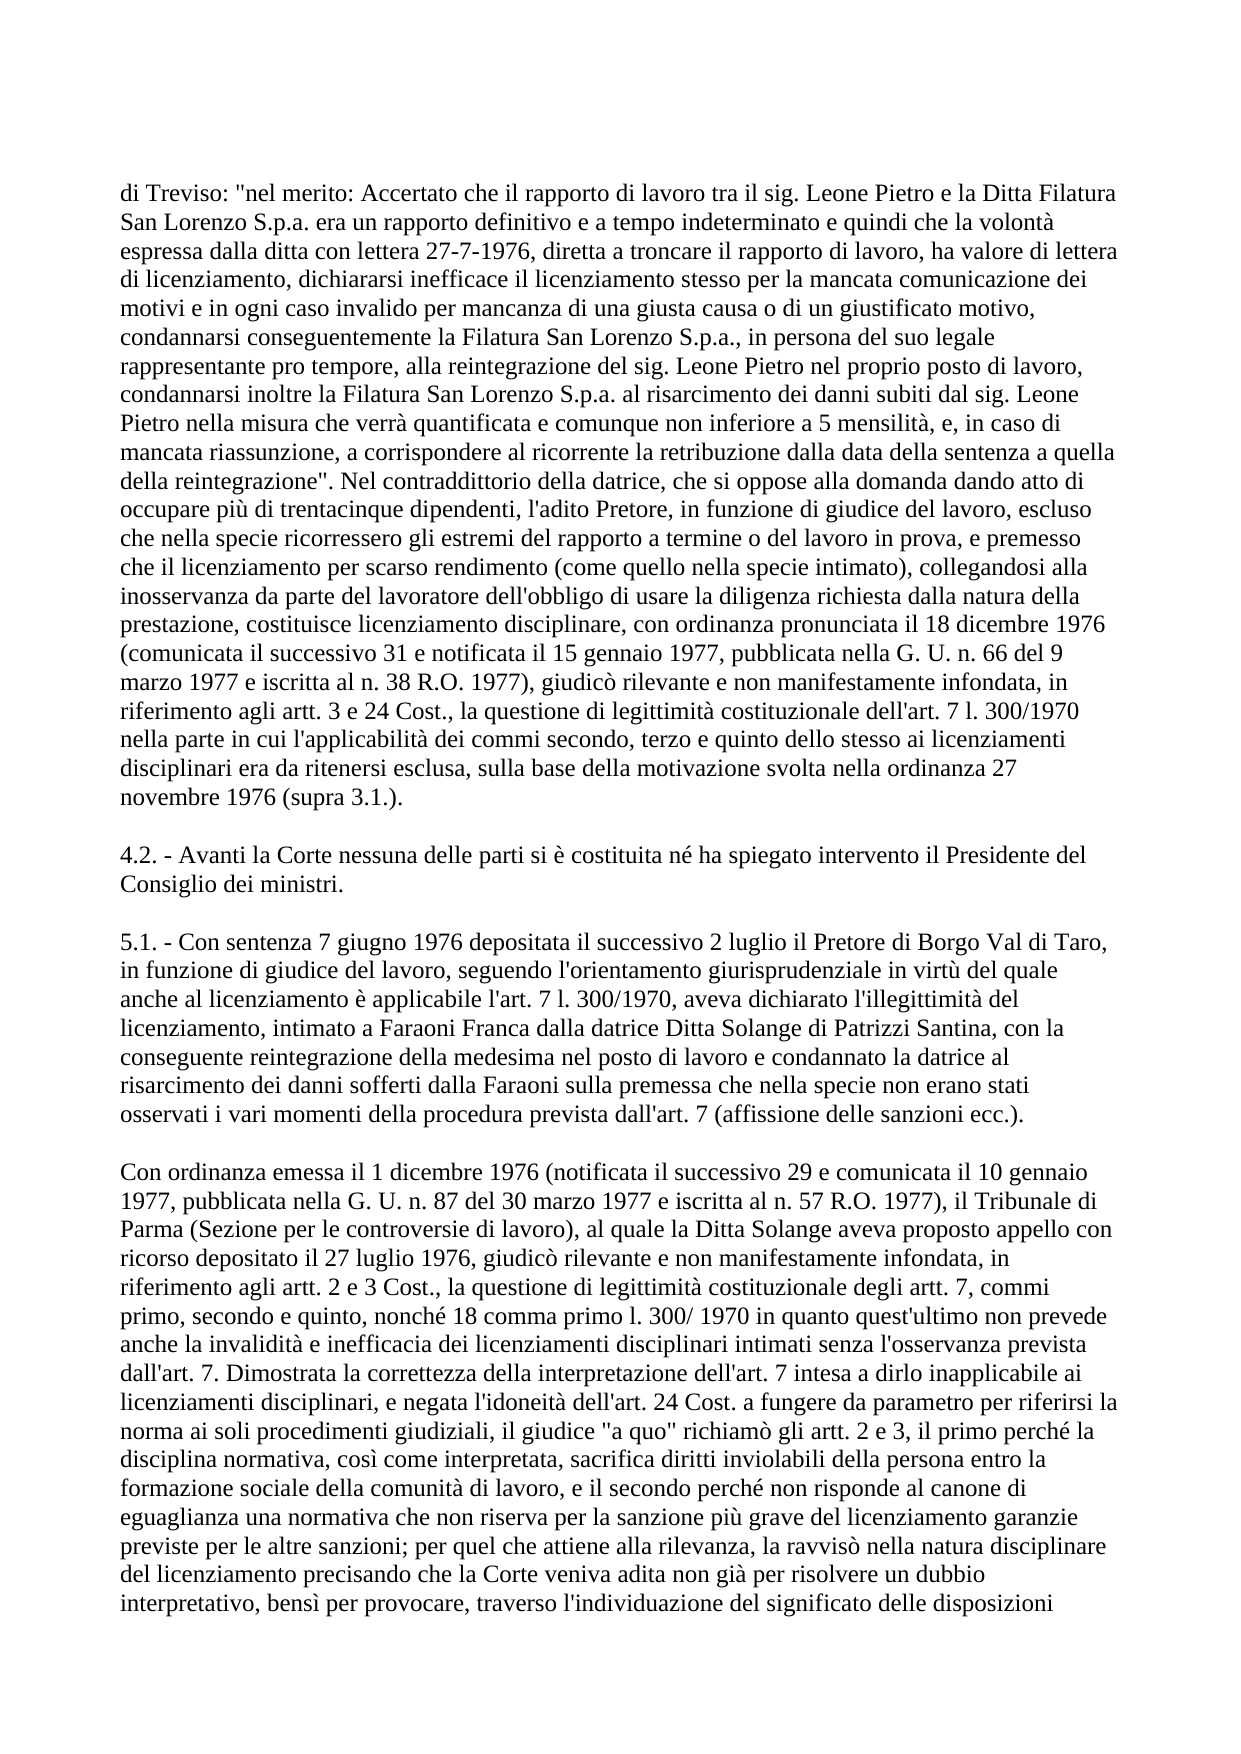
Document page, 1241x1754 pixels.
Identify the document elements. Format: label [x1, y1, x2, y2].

table_header [118, 148, 1122, 1619]
